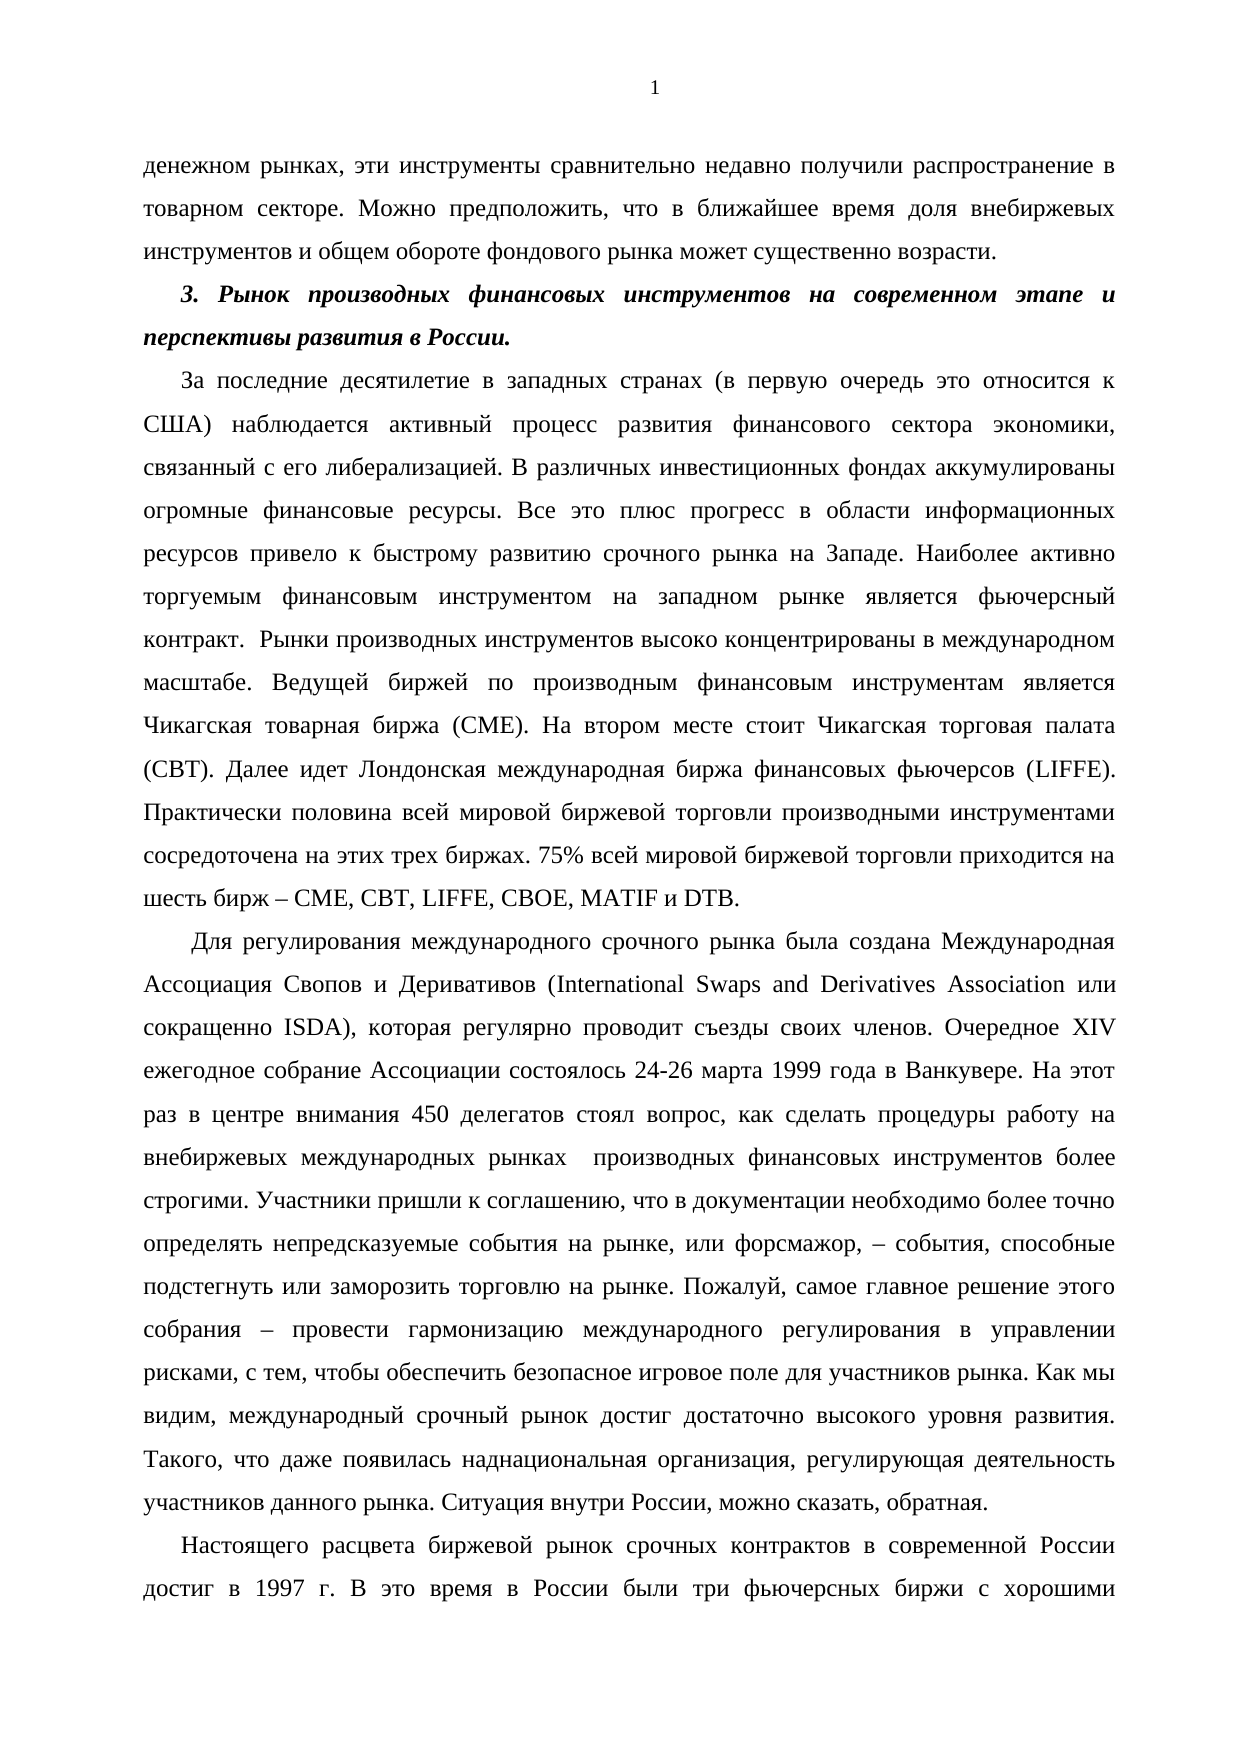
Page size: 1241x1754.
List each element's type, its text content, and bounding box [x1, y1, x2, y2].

text 3. Рынок производных финансовых инструментов на современном этапе и перспективы развития в России. [143, 279, 1116, 351]
text За последние десятилетие в западных странах (в первую очередь это относится к США) наблюдается активный процесс развития финансового сектора экономики, связанный с его либерализацией. В различных инвестиционных фондах аккумулированы огромные финансовые ресурсы. Все это плюс прогресс в области информационных ресурсов привело к быстрому развитию срочного рынка на Западе. Наиболее активно торгуемым финансовым инструментом на западном рынке является фьючерсный контракт. Рынки производных инструментов высоко концентрированы в международном масштабе. Ведущей биржей по производным финансовым инструментам является Чикагская товарная биржа (СМЕ). На втором месте стоит Чикагская торговая палата (СВТ). Далее идет Лондонская международная биржа финансовых фьючерсов (LIFFE). Практически половина всей мировой биржевой торговли производными инструментами сосредоточена на этих трех биржах. 75% всей мировой биржевой торговли приходится на шесть бирж – СМЕ, СВТ, LIFFE, CBOE, MATIF и DTB. [143, 366, 1116, 912]
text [143, 150, 1116, 265]
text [143, 1530, 1116, 1602]
text Для регулирования международного срочного рынка была создана Международная Ассоциация Свопов и Деривативов (International Swaps and Derivatives Association или сокращенно ISDA), которая регулярно проводит съезды своих членов. Очередное XIV ежегодное собрание Ассоциации состоялось 24-26 марта 1999 года в Ванкувере. На этот раз в центре внимания 450 делегатов стоял вопрос, как сделать процедуры работу на внебиржевых международных рынках производных финансовых инструментов более строгими. Участники пришли к соглашению, что в документации необходимо более точно определять непредсказуемые события на рынке, или форсмажор, – события, способные подстегнуть или заморозить торговлю на рынке. Пожалуй, самое главное решение этого собрания – провести гармонизацию международного регулирования в управлении рисками, с тем, чтобы обеспечить безопасное игровое поле для участников рынка. Как мы видим, международный срочный рынок достиг достаточно высокого уровня развития. Такого, что даже появилась наднациональная организация, регулирующая деятельность участников данного рынка. Ситуация внутри России, можно сказать, обратная. [143, 926, 1116, 1516]
